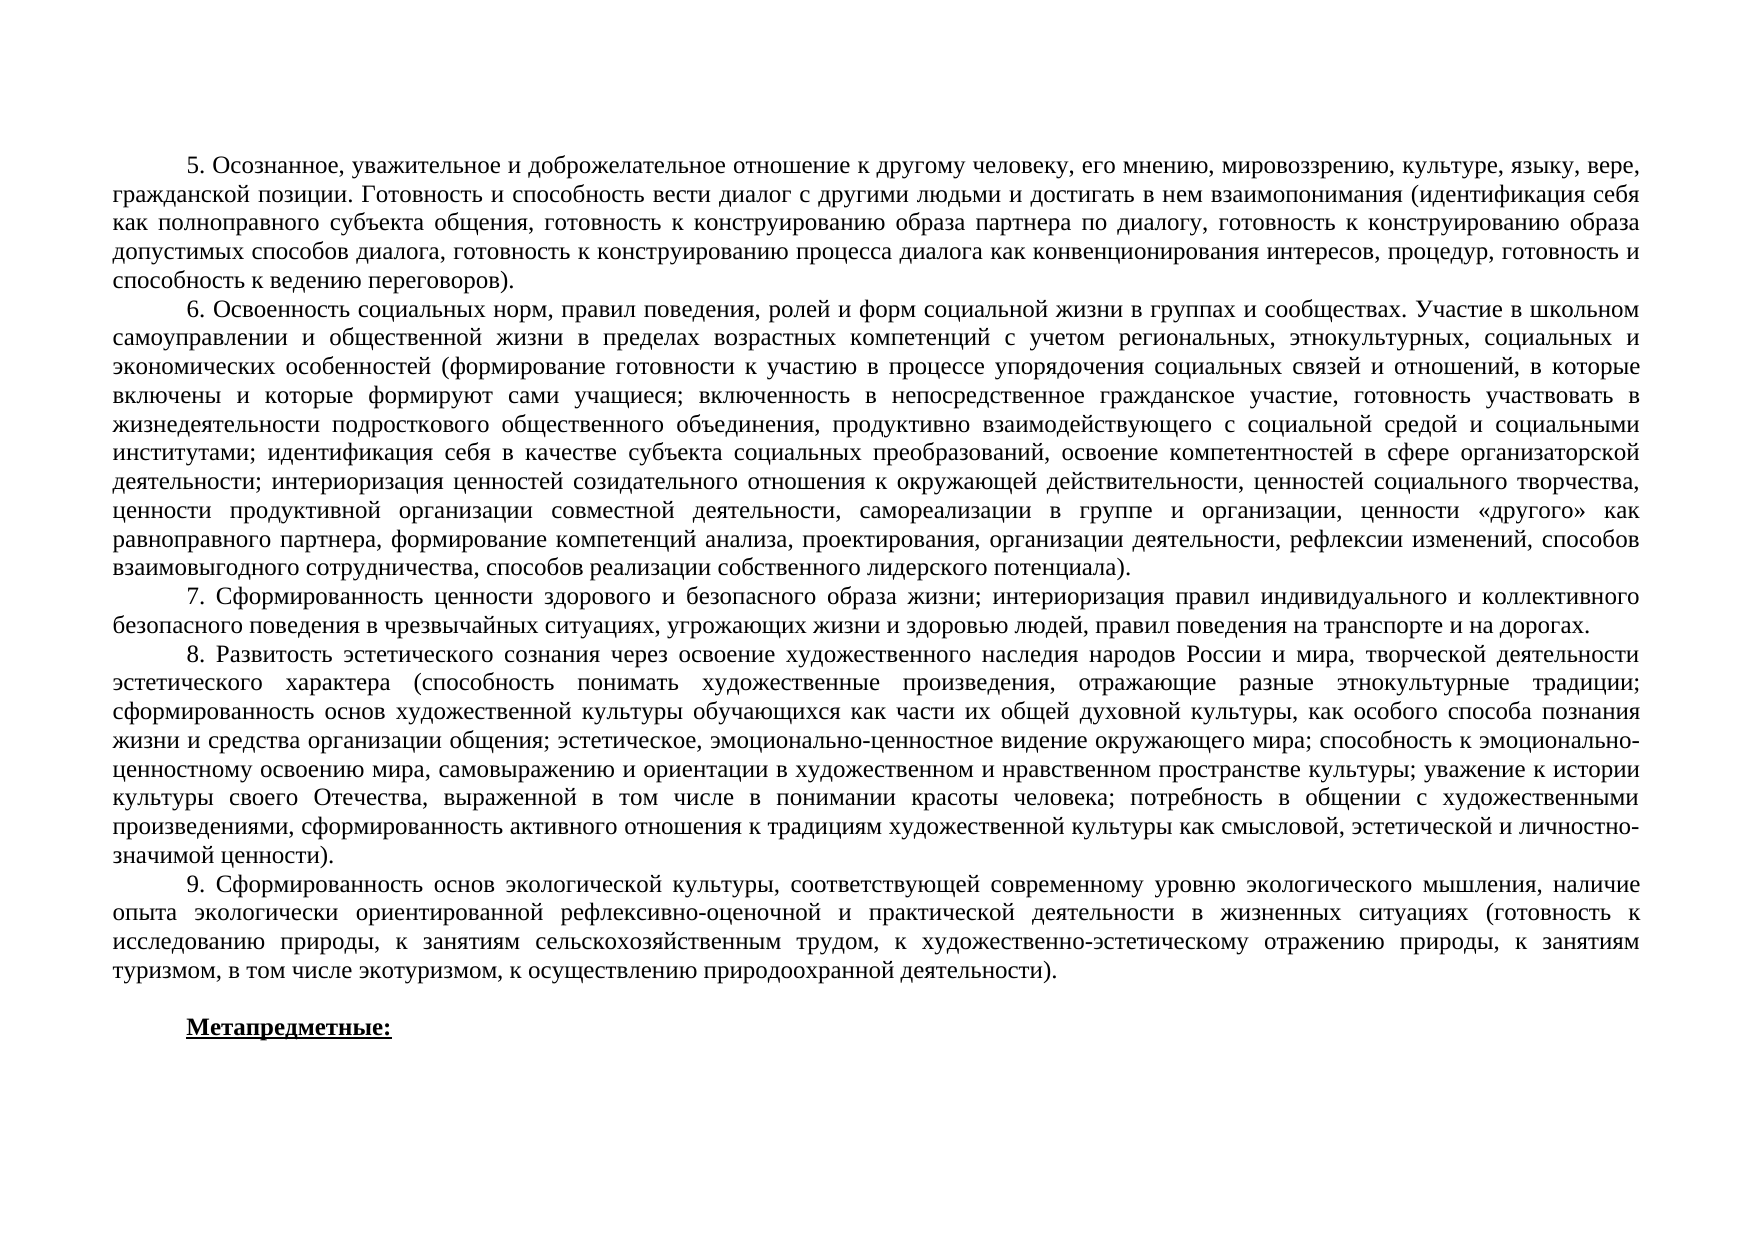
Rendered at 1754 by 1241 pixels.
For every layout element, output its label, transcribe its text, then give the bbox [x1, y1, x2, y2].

text 5. Осознанное, уважительное и доброжелательное отношение к другому человеку, его мнению, мировоззрению, культуре, языку, вере, гражданской позиции. Готовность и способность вести диалог с другими людьми и достигать в нем взаимопонимания (идентификация себя как полноправного субъекта общения, готовность к конструированию образа партнера по диалогу, готовность к конструированию образа допустимых способов диалога, готовность к конструированию процесса диалога как конвенционирования интересов, процедур, готовность и способность к ведению переговоров). [112, 150, 1641, 294]
text 9. Сформированность основ экологической культуры, соответствующей современному уровню экологического мышления, наличие опыта экологически ориентированной рефлексивно-оценочной и практической деятельности в жизненных ситуациях (готовность к исследованию природы, к занятиям сельскохозяйственным трудом, к художественно-эстетическому отражению природы, к занятиям туризмом, в том числе экотуризмом, к осуществлению природоохранной деятельности). [112, 869, 1641, 984]
text 8. Развитость эстетического сознания через освоение художественного наследия народов России и мира, творческой деятельности эстетического характера (способность понимать художественные произведения, отражающие разные этнокультурные традиции; сформированность основ художественной культуры обучающихся как части их общей духовной культуры, как особого способа познания жизни и средства организации общения; эстетическое, эмоционально-ценностное видение окружающего мира; способность к эмоционально-ценностному освоению мира, самовыражению и ориентации в художественном и нравственном пространстве культуры; уважение к истории культуры своего Отечества, выраженной в том числе в понимании красоты человека; потребность в общении с художественными произведениями, сформированность активного отношения к традициям художественной культуры как смысловой, эстетической и личностно-значимой ценности). [112, 639, 1641, 869]
text Метапредметные: [112, 1012, 1641, 1041]
text 7. Сформированность ценности здорового и безопасного образа жизни; интериоризация правил индивидуального и коллективного безопасного поведения в чрезвычайных ситуациях, угрожающих жизни и здоровью людей, правил поведения на транспорте и на дорогах. [112, 581, 1641, 639]
text 6. Освоенность социальных норм, правил поведения, ролей и форм социальной жизни в группах и сообществах. Участие в школьном самоуправлении и общественной жизни в пределах возрастных компетенций с учетом региональных, этнокультурных, социальных и экономических особенностей (формирование готовности к участию в процессе упорядочения социальных связей и отношений, в которые включены и которые формируют сами учащиеся; включенность в непосредственное гражданское участие, готовность участвовать в жизнедеятельности подросткового общественного объединения, продуктивно взаимодействующего с социальной средой и социальными институтами; идентификация себя в качестве субъекта социальных преобразований, освоение компетентностей в сфере организаторской деятельности; интериоризация ценностей созидательного отношения к окружающей действительности, ценностей социального творчества, ценности продуктивной организации совместной деятельности, самореализации в группе и организации, ценности «другого» как равноправного партнера, формирование компетенций анализа, проектирования, организации деятельности, рефлексии изменений, способов взаимовыгодного сотрудничества, способов реализации собственного лидерского потенциала). [112, 294, 1641, 581]
